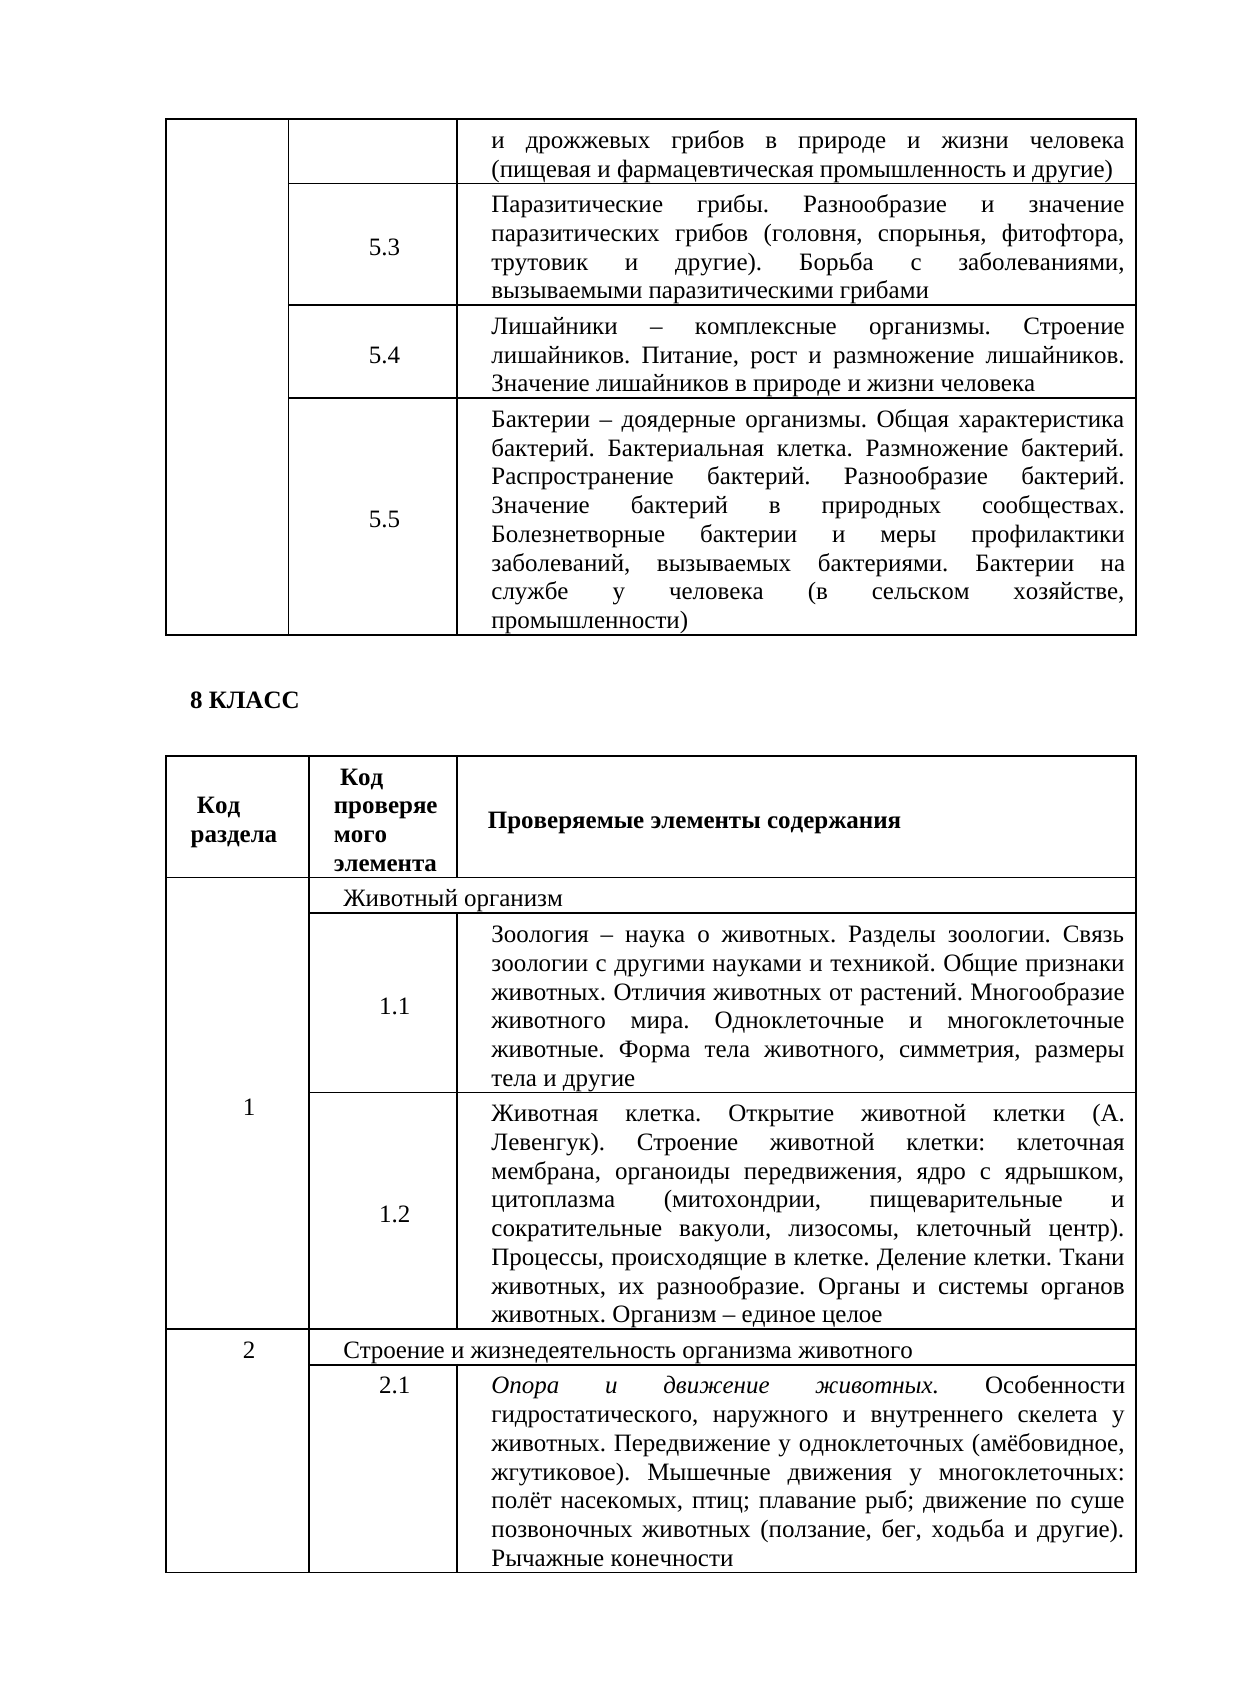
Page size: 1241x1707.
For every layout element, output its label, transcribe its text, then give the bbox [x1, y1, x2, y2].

text 8 КЛАСС [190, 685, 1152, 714]
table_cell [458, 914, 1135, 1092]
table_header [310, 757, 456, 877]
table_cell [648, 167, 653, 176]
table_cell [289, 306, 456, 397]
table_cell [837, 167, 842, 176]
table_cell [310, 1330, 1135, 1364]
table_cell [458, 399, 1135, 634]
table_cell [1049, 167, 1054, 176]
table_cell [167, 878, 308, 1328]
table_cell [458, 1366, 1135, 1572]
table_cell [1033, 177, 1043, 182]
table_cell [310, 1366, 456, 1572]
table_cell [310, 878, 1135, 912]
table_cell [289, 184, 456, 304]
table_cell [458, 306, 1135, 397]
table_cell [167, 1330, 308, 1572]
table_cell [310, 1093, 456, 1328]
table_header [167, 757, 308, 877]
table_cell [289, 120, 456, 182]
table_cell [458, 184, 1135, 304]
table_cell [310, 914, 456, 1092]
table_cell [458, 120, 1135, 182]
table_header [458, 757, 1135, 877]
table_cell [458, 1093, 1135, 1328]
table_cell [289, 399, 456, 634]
